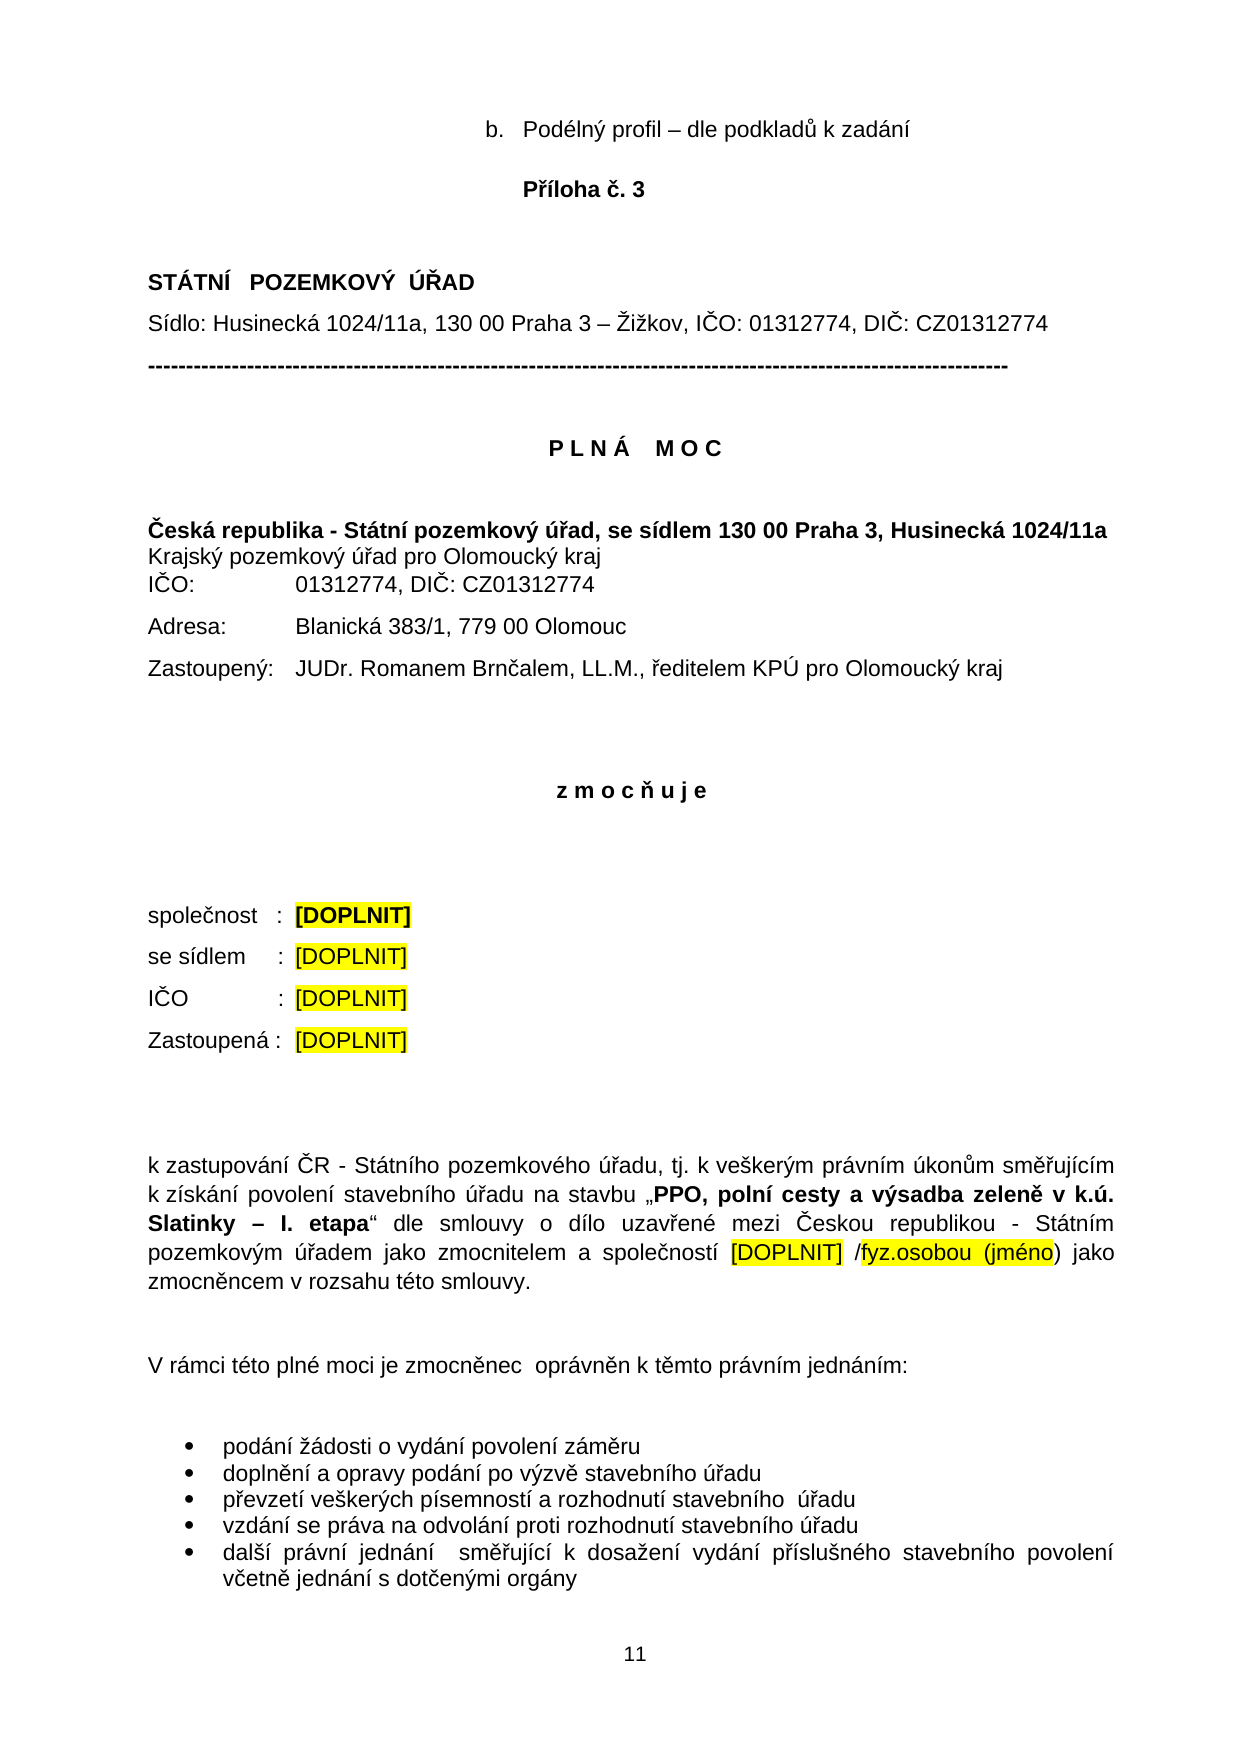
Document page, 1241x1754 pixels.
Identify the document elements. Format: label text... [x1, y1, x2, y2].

list podání žádosti o vydání povolení záměru [185, 1433, 1115, 1459]
text STÁTNÍ POZEMKOVÝ ÚŘAD [148, 267, 1122, 296]
list převzetí veškerých písemností a rozhodnutí stavebního úřadu [185, 1486, 1115, 1512]
text z m o c ň u j e [148, 775, 1115, 804]
text k zastupování ČR - Státního pozemkového úřadu, tj. k veškerým právním úkonům směřujícím k získání povolení stavebního úřadu na stavbu „PPO, polní cesty a výsadba zeleně v k.ú. Slatinky – I. etapa“ dle smlouvy o dílo uzavřené mezi Českou republikou - Státním pozemkovým úřadem jako zmocnitelem a společností [DOPLNIT] /fyz.osobou (jméno) jako zmocněncem v rozsahu této smlouvy. [148, 1150, 1115, 1296]
text Zastoupená : [DOPLNIT] [148, 1025, 1115, 1054]
text ----------------------------------------------------------------------------------------------------------------- [148, 350, 1122, 379]
text Sídlo: Husinecká 1024/11a, 130 00 Praha 3 – Žižkov, IČO: 01312774, DIČ: CZ01312774 [148, 308, 1122, 337]
text Česká republika - Státní pozemkový úřad, se sídlem 130 00 Praha 3, Husinecká 1024/11a [148, 517, 1122, 543]
text P L N Á M O C [148, 433, 1122, 462]
text Krajský pozemkový úřad pro Olomoucký kraj [148, 543, 1122, 569]
list další právní jednání směřující k dosažení vydání příslušného stavebního povolení včetně jednání s dotčenými orgány [185, 1538, 1115, 1591]
text Zastoupený: JUDr. Romanem Brnčalem, LL.M., ředitelem KPÚ pro Olomoucký kraj [148, 653, 1063, 682]
list vzdání se práva na odvolání proti rozhodnutí stavebního úřadu [185, 1512, 1115, 1538]
text V rámci této plné moci je zmocněnec oprávněn k těmto právním jednáním: [148, 1350, 1115, 1379]
text Příloha č. 3 [523, 176, 1122, 202]
text společnost : [DOPLNIT] [148, 900, 1122, 929]
text Adresa: Blanická 383/1, 779 00 Olomouc [148, 611, 1122, 640]
text se sídlem : [DOPLNIT] [148, 941, 1122, 971]
list doplnění a opravy podání po výzvě stavebního úřadu [185, 1459, 1115, 1486]
text IČO : [DOPLNIT] [148, 983, 1115, 1012]
text IČO: 01312774, DIČ: CZ01312774 [148, 569, 1122, 598]
list Podélný profil – dle podkladů k zadání [485, 116, 1122, 142]
